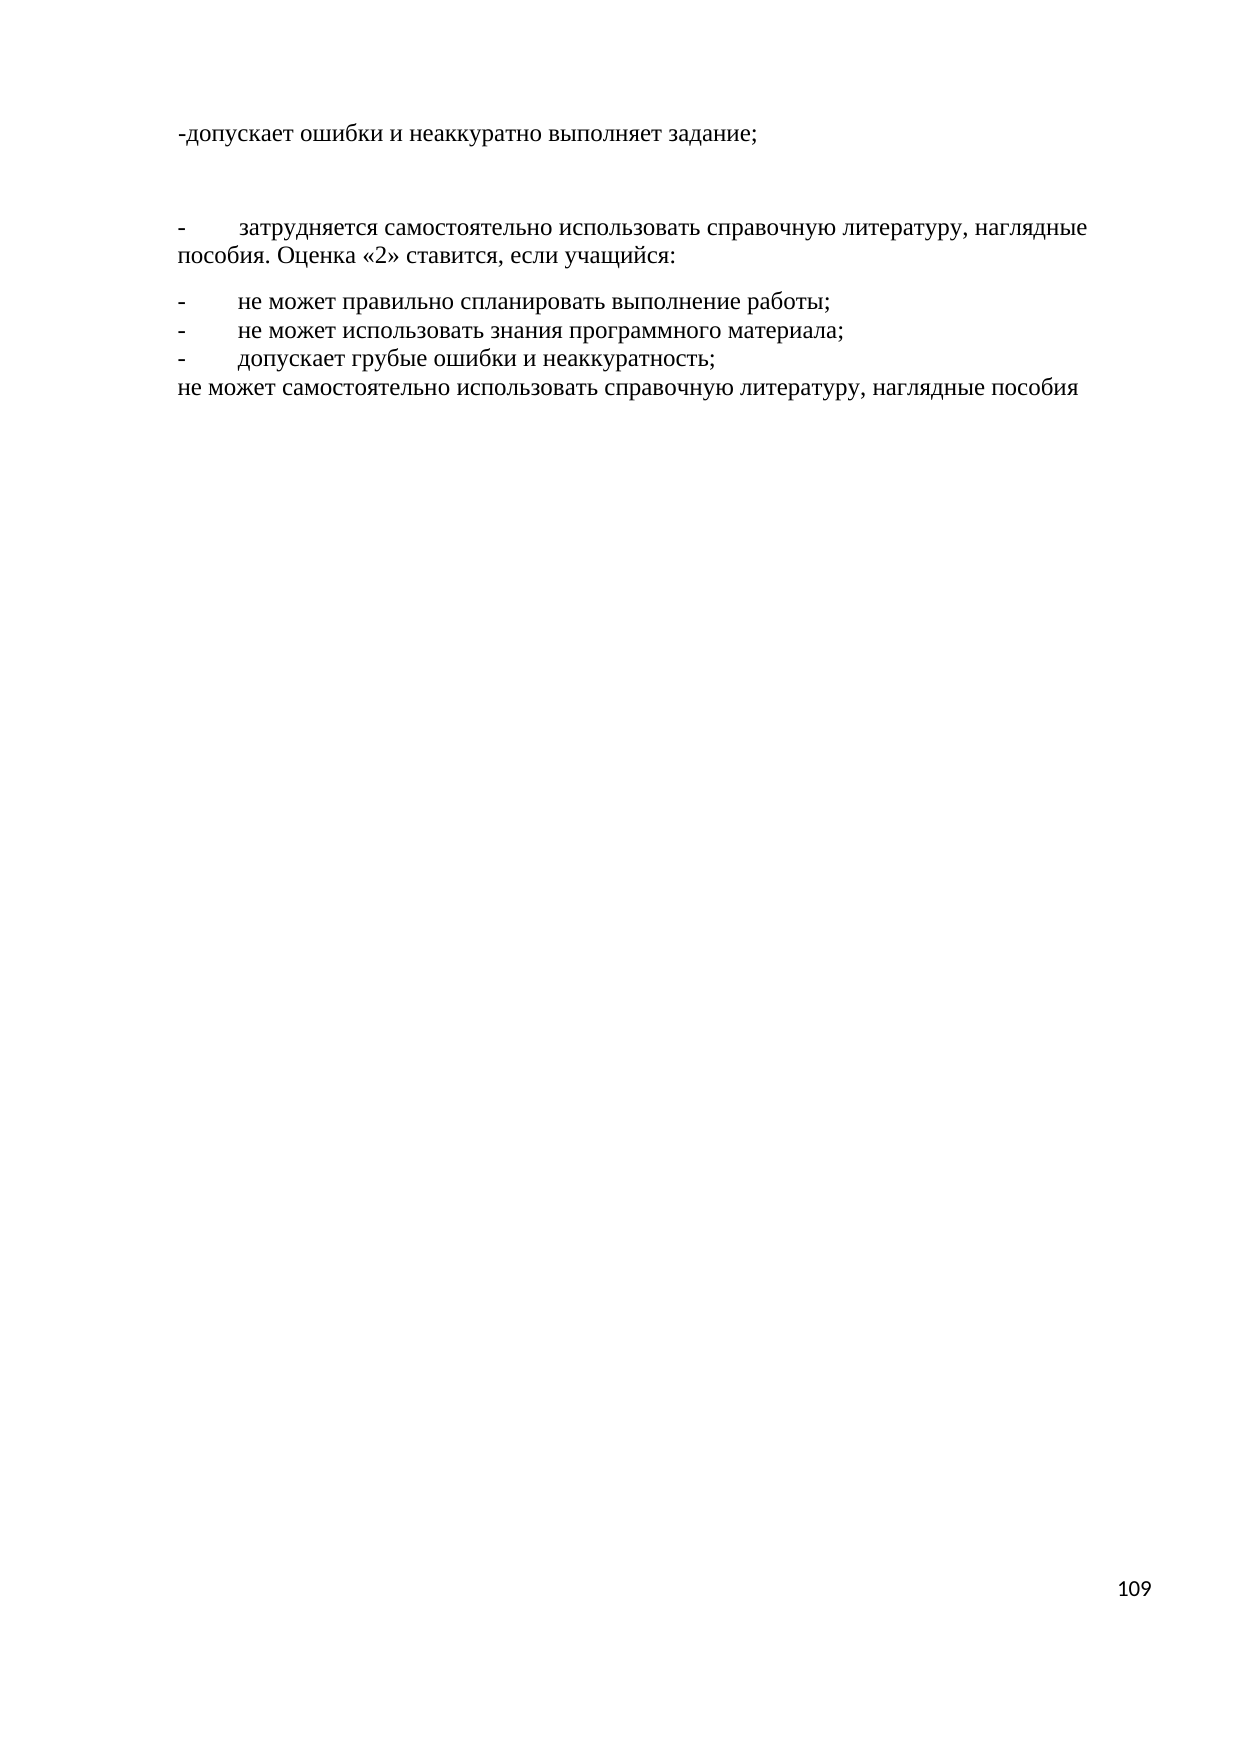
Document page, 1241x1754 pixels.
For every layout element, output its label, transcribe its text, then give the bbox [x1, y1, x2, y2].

list не может использовать знания программного материала; [177, 315, 1152, 343]
text -допускает ошибки и неаккуратно выполняет задание; [178, 118, 1152, 147]
text не может самостоятельно использовать справочную литературу, наглядные пособия [177, 372, 1152, 401]
list не может правильно спланировать выполнение работы; [177, 286, 1152, 315]
list допускает грубые ошибки и неаккуратность; [177, 343, 1152, 372]
list затрудняется самостоятельно использовать справочную литературу, наглядные пособия. Оценка «2» ставится, если учащийся: [177, 213, 1133, 269]
